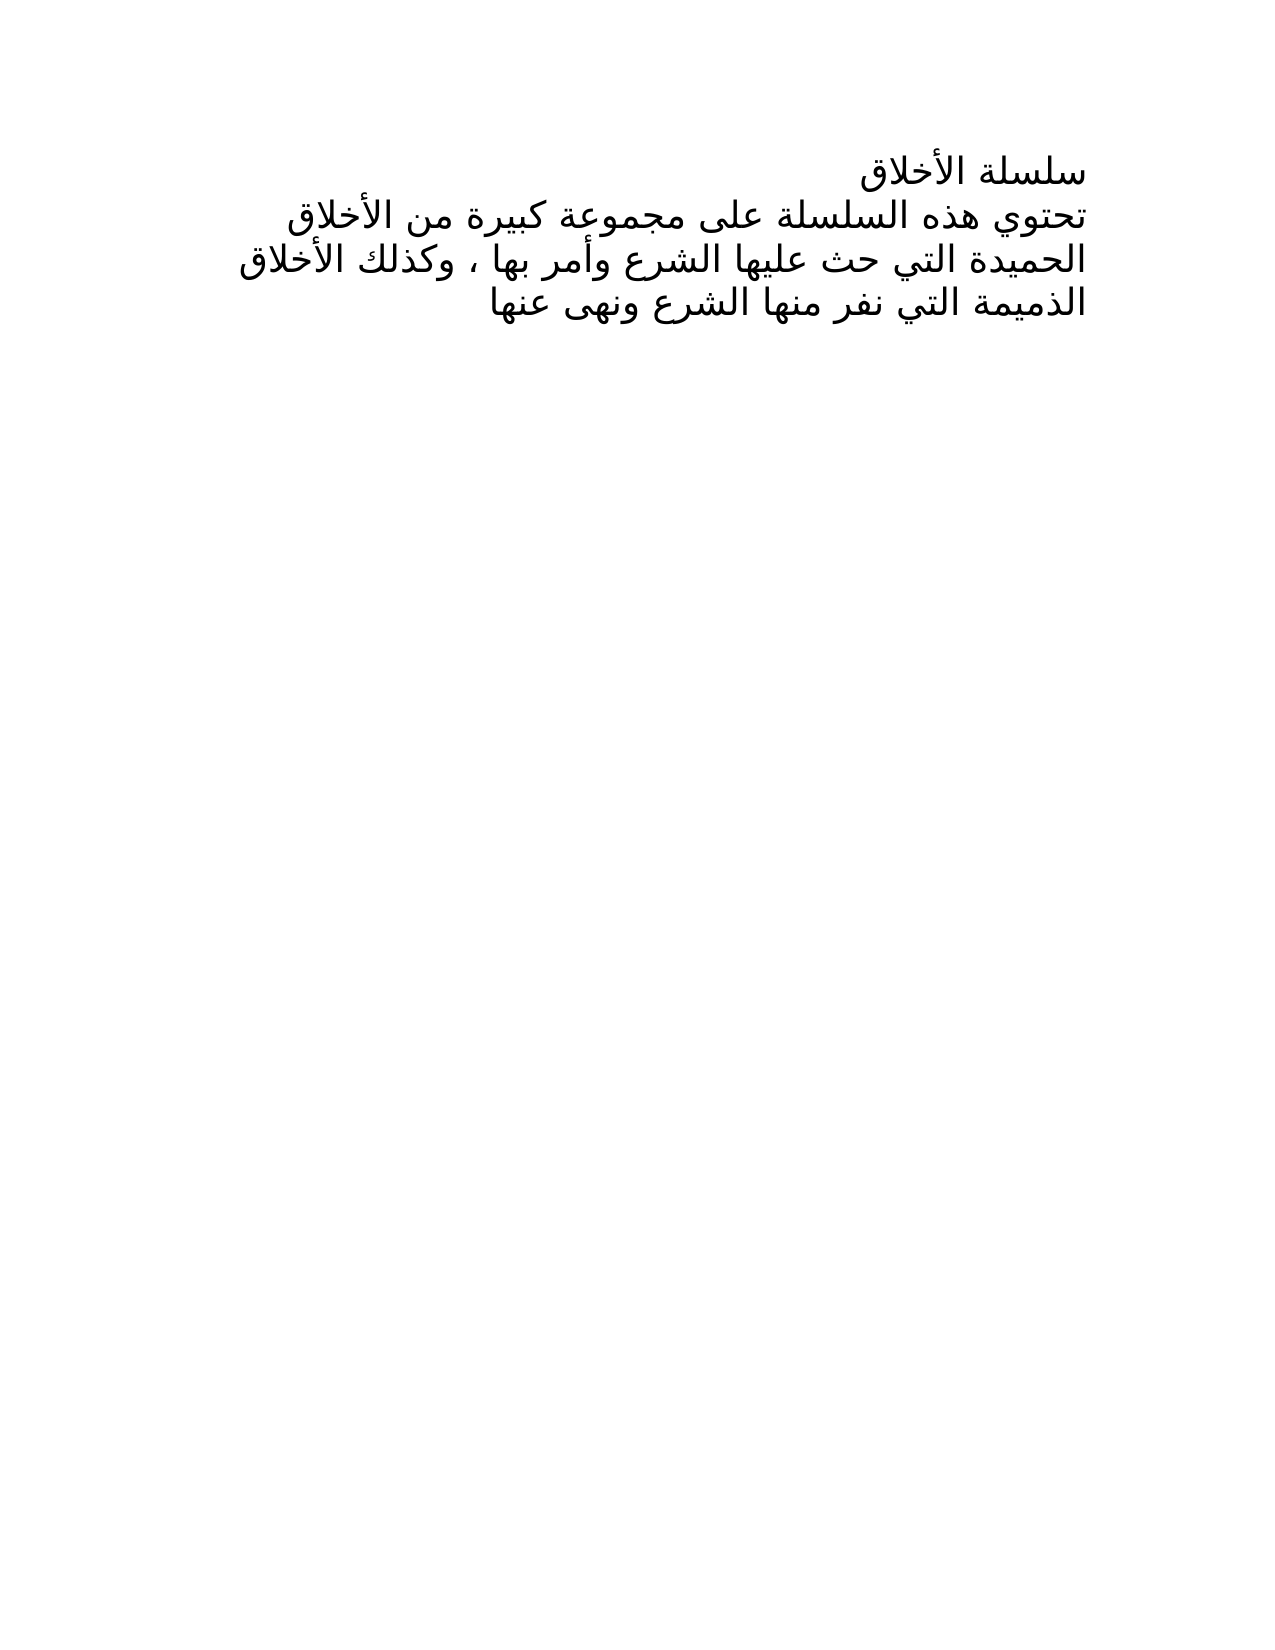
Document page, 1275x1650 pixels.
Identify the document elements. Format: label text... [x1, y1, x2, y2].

text تحتوي هذه السلسلة على مجموعة كبيرة من الأخلاق الحميدة التي حث عليها الشرع وأمر بها ، وكذلك الأخلاق الذميمة التي نفر منها الشرع ونهى عنها [187, 194, 1087, 324]
text سلسلة الأخلاق [187, 150, 1087, 194]
